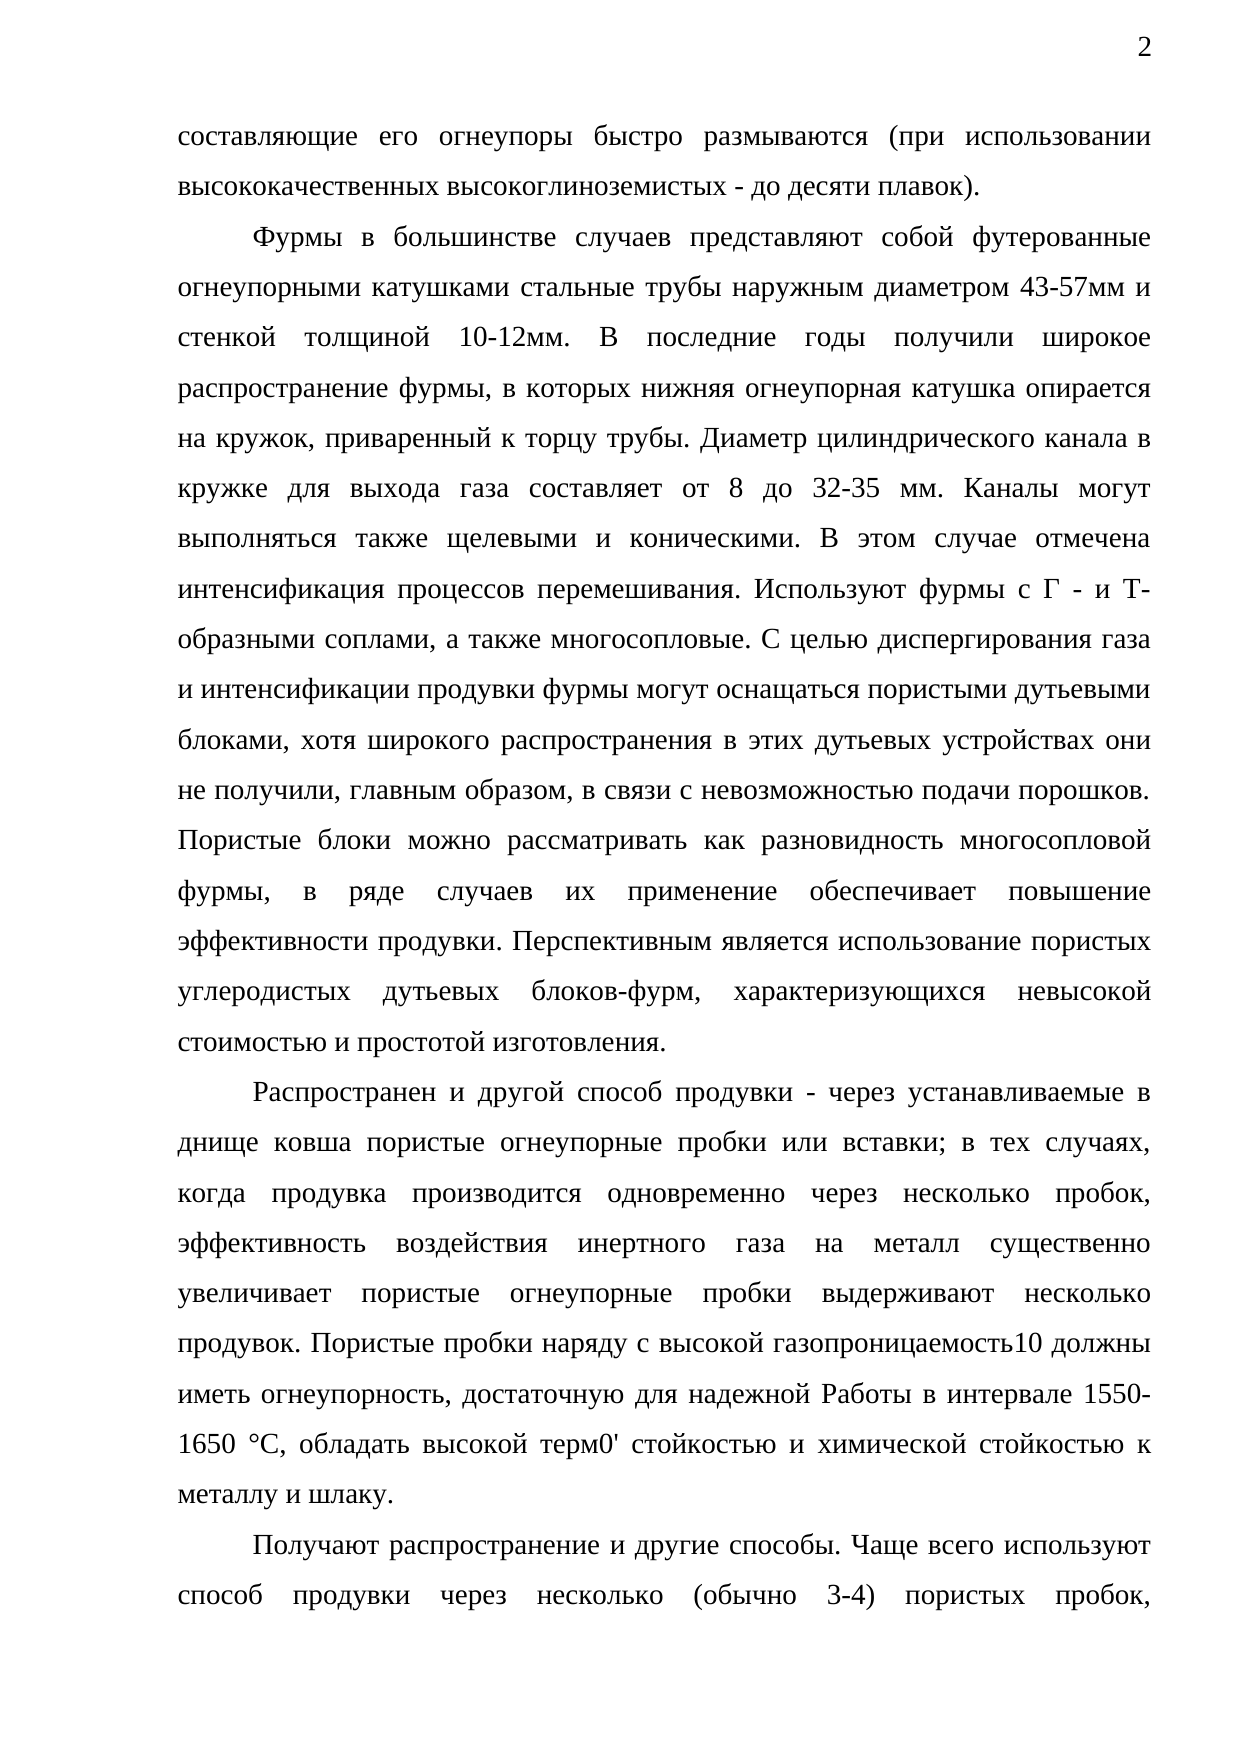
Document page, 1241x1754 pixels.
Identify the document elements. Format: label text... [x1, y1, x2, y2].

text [177, 118, 1152, 202]
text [177, 1527, 1152, 1611]
text Распространен и другой способ продувки - через устанавливаемые в днище ковша пористые огнеупорные пробки или вставки; в тех случаях, когда продувка производится одновременно через несколько пробок, эффективность воздействия инертного газа на металл существенно увеличивает пористые огнеупорные пробки выдерживают несколько продувок. Пористые пробки наряду с высокой газопроницаемость10 должны иметь огнеупорность, достаточную для надежной Работы в интервале 1550-1650 °С, обладать высокой терм0' стойкостью и химической стойкостью к металлу и шлаку. [177, 1074, 1152, 1510]
text Фурмы в большинстве случаев представляют собой футерованные огнеупорными катушками стальные трубы наружным диаметром 43-57мм и стенкой толщиной 10-12мм. В последние годы получили широкое распространение фурмы, в которых нижняя огнеупорная катушка опирается на кружок, приваренный к торцу трубы. Диаметр цилиндрического канала в кружке для выхода газа составляет от 8 до 32-35 мм. Каналы могут выполняться также щелевыми и коническими. В этом случае отмечена интенсификация процессов перемешивания. Используют фурмы с Г - и Т-образными соплами, а также многосопловые. С целью диспергирования газа и интенсификации продувки фурмы могут оснащаться пористыми дутьевыми блоками, хотя широкого распространения в этих дутьевых устройствах они не получили, главным образом, в связи с невозможностью подачи порошков. Пористые блоки можно рассматривать как разновидность многосопловой фурмы, в ряде случаев их применение обеспечивает повышение эффективности продувки. Перспективным является использование пористых углеродистых дутьевых блоков-фурм, характеризующихся невысокой стоимостью и простотой изготовления. [177, 219, 1152, 1057]
